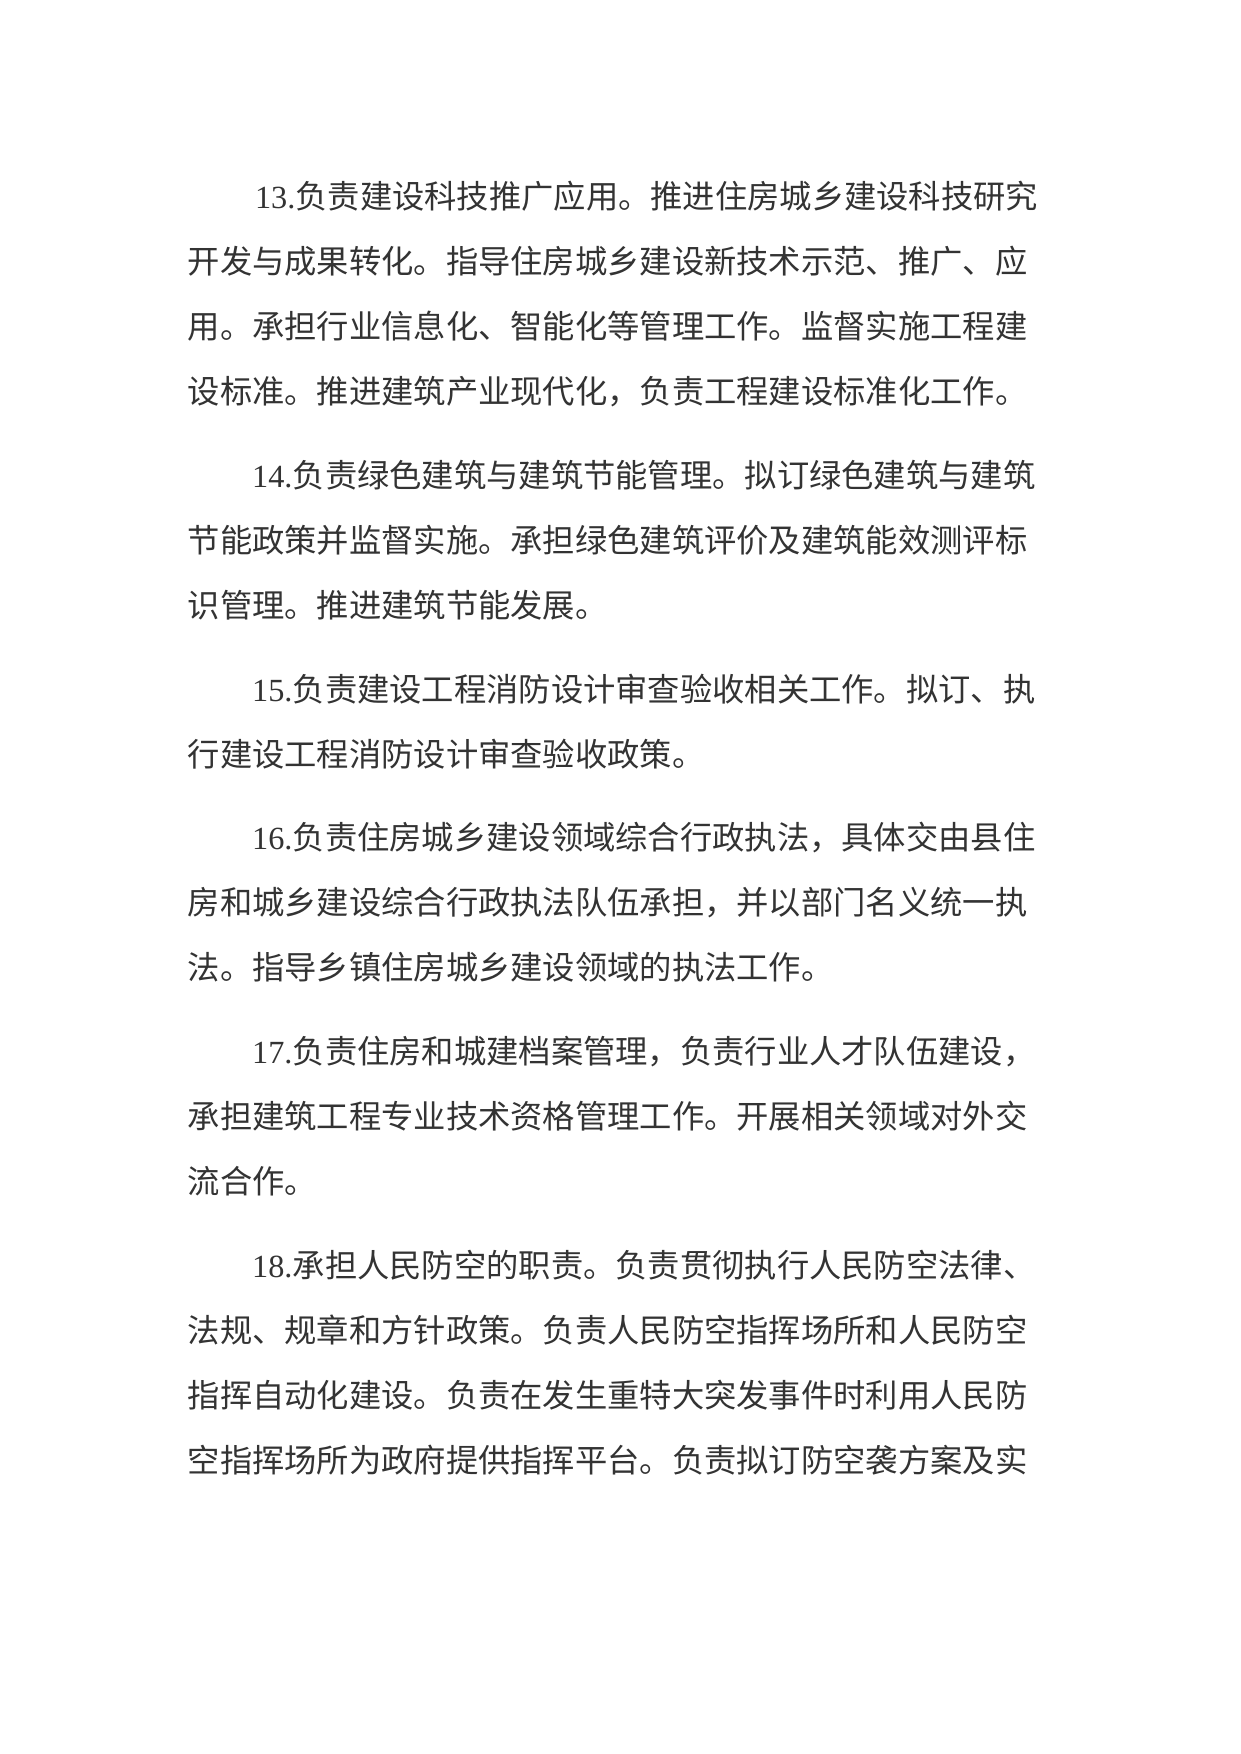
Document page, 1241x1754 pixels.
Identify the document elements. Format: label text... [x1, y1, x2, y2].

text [187, 1231, 1053, 1491]
text 16.负责住房城乡建设领域综合行政执法，具体交由县住房和城乡建设综合行政执法队伍承担，并以部门名义统一执法。指导乡镇住房城乡建设领域的执法工作。 [187, 803, 1053, 998]
text 15.负责建设工程消防设计审查验收相关工作。拟订、执行建设工程消防设计审查验收政策。 [187, 654, 1053, 784]
text 17.负责住房和城建档案管理，负责行业人才队伍建设，承担建筑工程专业技术资格管理工作。开展相关领域对外交流合作。 [187, 1017, 1053, 1212]
text 14.负责绿色建筑与建筑节能管理。拟订绿色建筑与建筑节能政策并监督实施。承担绿色建筑评价及建筑能效测评标识管理。推进建筑节能发展。 [187, 441, 1053, 636]
text 13.负责建设科技推广应用。推进住房城乡建设科技研究开发与成果转化。指导住房城乡建设新技术示范、推广、应用。承担行业信息化、智能化等管理工作。监督实施工程建设标准。推进建筑产业现代化，负责工程建设标准化工作。 [187, 162, 1053, 422]
